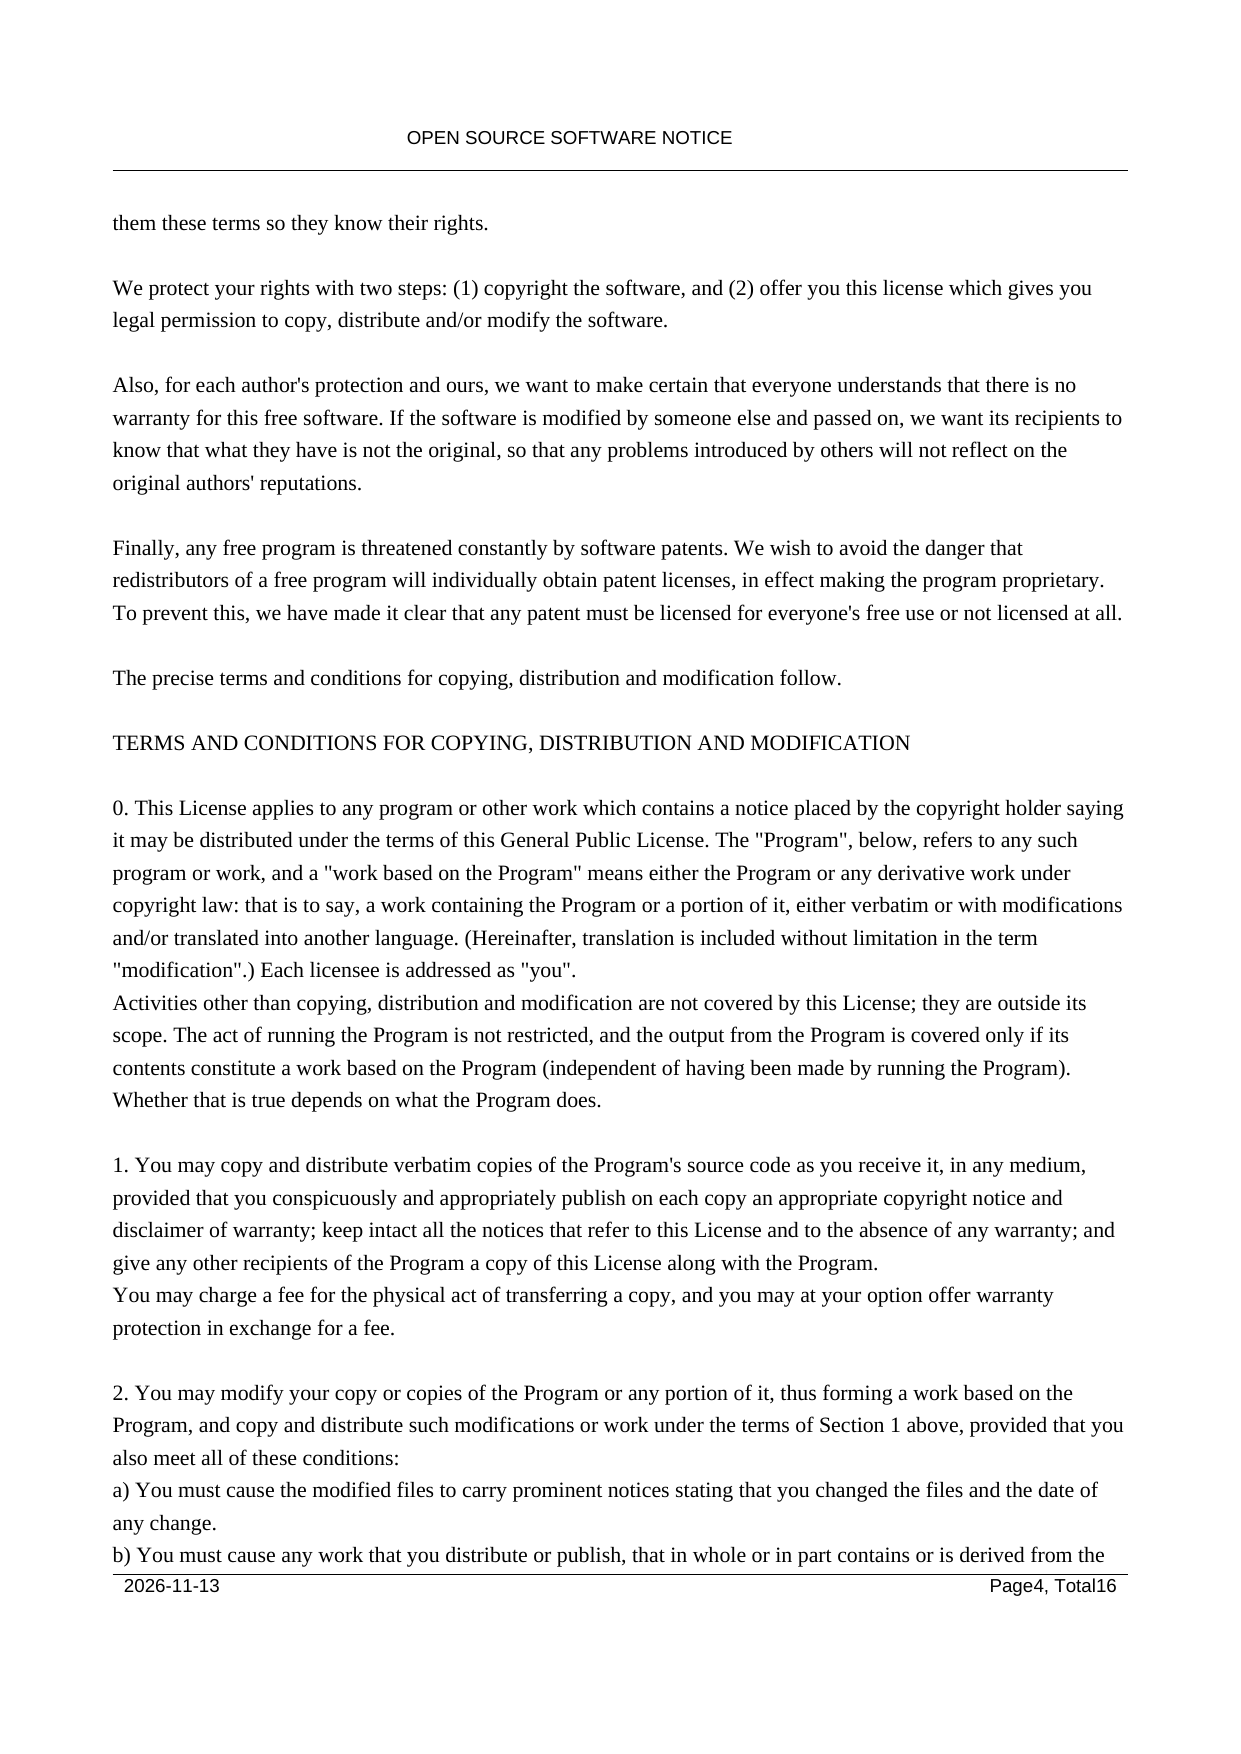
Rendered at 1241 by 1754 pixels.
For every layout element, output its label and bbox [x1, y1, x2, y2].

text [112, 206, 1128, 1571]
